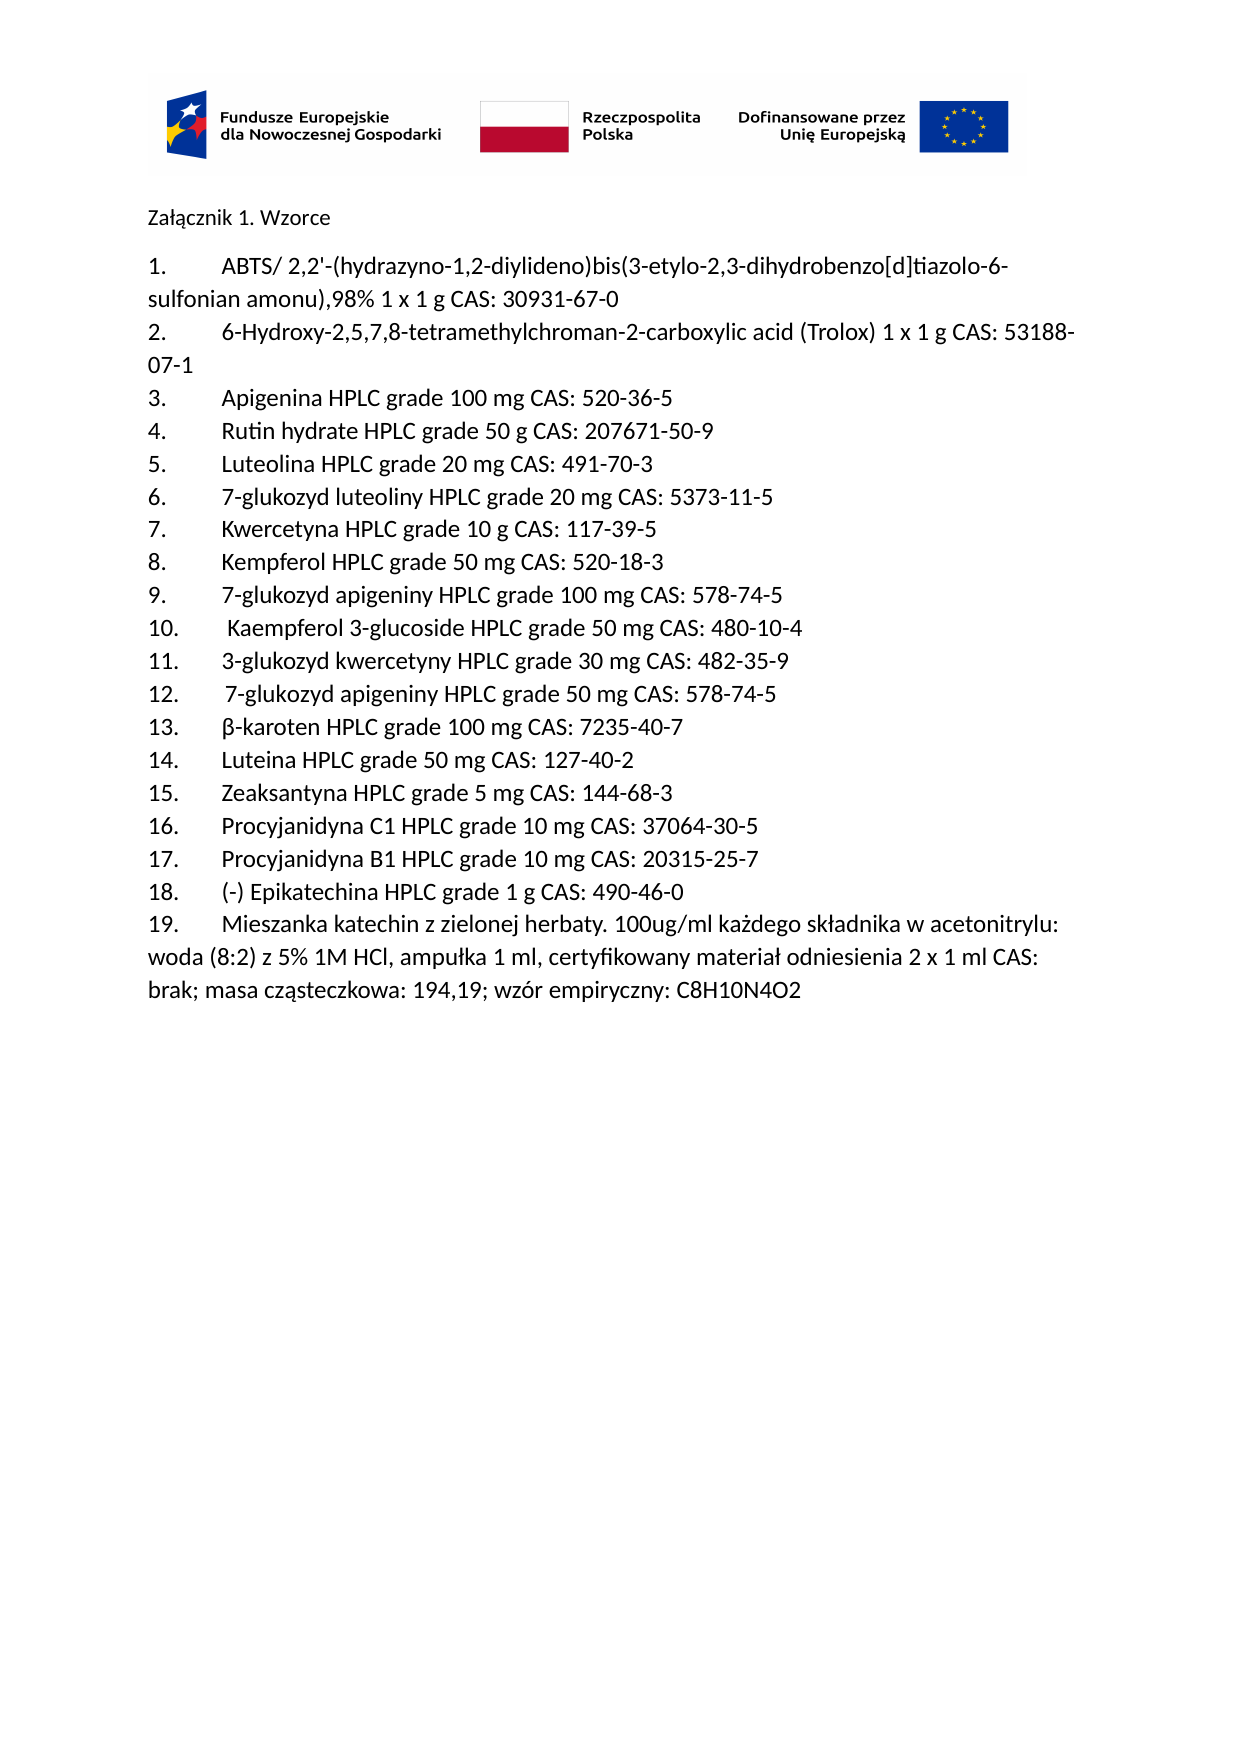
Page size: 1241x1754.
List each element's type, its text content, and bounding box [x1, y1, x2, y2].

text 15. Zeaksantyna HPLC grade 5 mg CAS: 144-68-3 [148, 777, 1093, 807]
text 17. Procyjanidyna B1 HPLC grade 10 mg CAS: 20315-25-7 [148, 843, 1093, 873]
text 16. Procyjanidyna C1 HPLC grade 10 mg CAS: 37064-30-5 [148, 810, 1093, 840]
text 6. 7-glukozyd luteoliny HPLC grade 20 mg CAS: 5373-11-5 [148, 481, 1093, 511]
text 10. Kaempferol 3-glucoside HPLC grade 50 mg CAS: 480-10-4 [148, 612, 1093, 643]
text 8. Kempferol HPLC grade 50 mg CAS: 520-18-3 [148, 547, 1093, 577]
picture [147, 73, 1028, 176]
text 9. 7-glukozyd apigeniny HPLC grade 100 mg CAS: 578-74-5 [148, 579, 1093, 610]
text 1. ABTS/ 2,2'-(hydrazyno-1,2-diylideno)bis(3-etylo-2,3-dihydrobenzo[d]tiazolo-6-sulfonian amonu),98% 1 x 1 g CAS: 30931-67-0 [148, 250, 1093, 314]
text 4. Rutin hydrate HPLC grade 50 g CAS: 207671-50-9 [148, 415, 1093, 445]
text 14. Luteina HPLC grade 50 mg CAS: 127-40-2 [148, 744, 1093, 774]
text Załącznik 1. Wzorce [148, 203, 1093, 231]
text 13. β-karoten HPLC grade 100 mg CAS: 7235-40-7 [148, 711, 1093, 742]
text 12. 7-glukozyd apigeniny HPLC grade 50 mg CAS: 578-74-5 [148, 678, 1093, 709]
text 7. Kwercetyna HPLC grade 10 g CAS: 117-39-5 [148, 514, 1093, 544]
text 19. Mieszanka katechin z zielonej herbaty. 100ug/ml każdego składnika w acetonitrylu: woda (8:2) z 5% 1M HCl, ampułka 1 ml, certyfikowany materiał odniesienia 2 x 1 ml CAS: brak; masa cząsteczkowa: 194,19; wzór empiryczny: C8H10N4O2 [148, 909, 1093, 1005]
text 11. 3-glukozyd kwercetyny HPLC grade 30 mg CAS: 482-35-9 [148, 645, 1093, 676]
text 2. 6-Hydroxy-2,5,7,8-tetramethylchroman-2-carboxylic acid (Trolox) 1 x 1 g CAS: 53188-07-1 [148, 316, 1093, 379]
text 3. Apigenina HPLC grade 100 mg CAS: 520-36-5 [148, 382, 1093, 412]
text 18. (-) Epikatechina HPLC grade 1 g CAS: 490-46-0 [148, 876, 1093, 906]
text 5. Luteolina HPLC grade 20 mg CAS: 491-70-3 [148, 448, 1093, 478]
